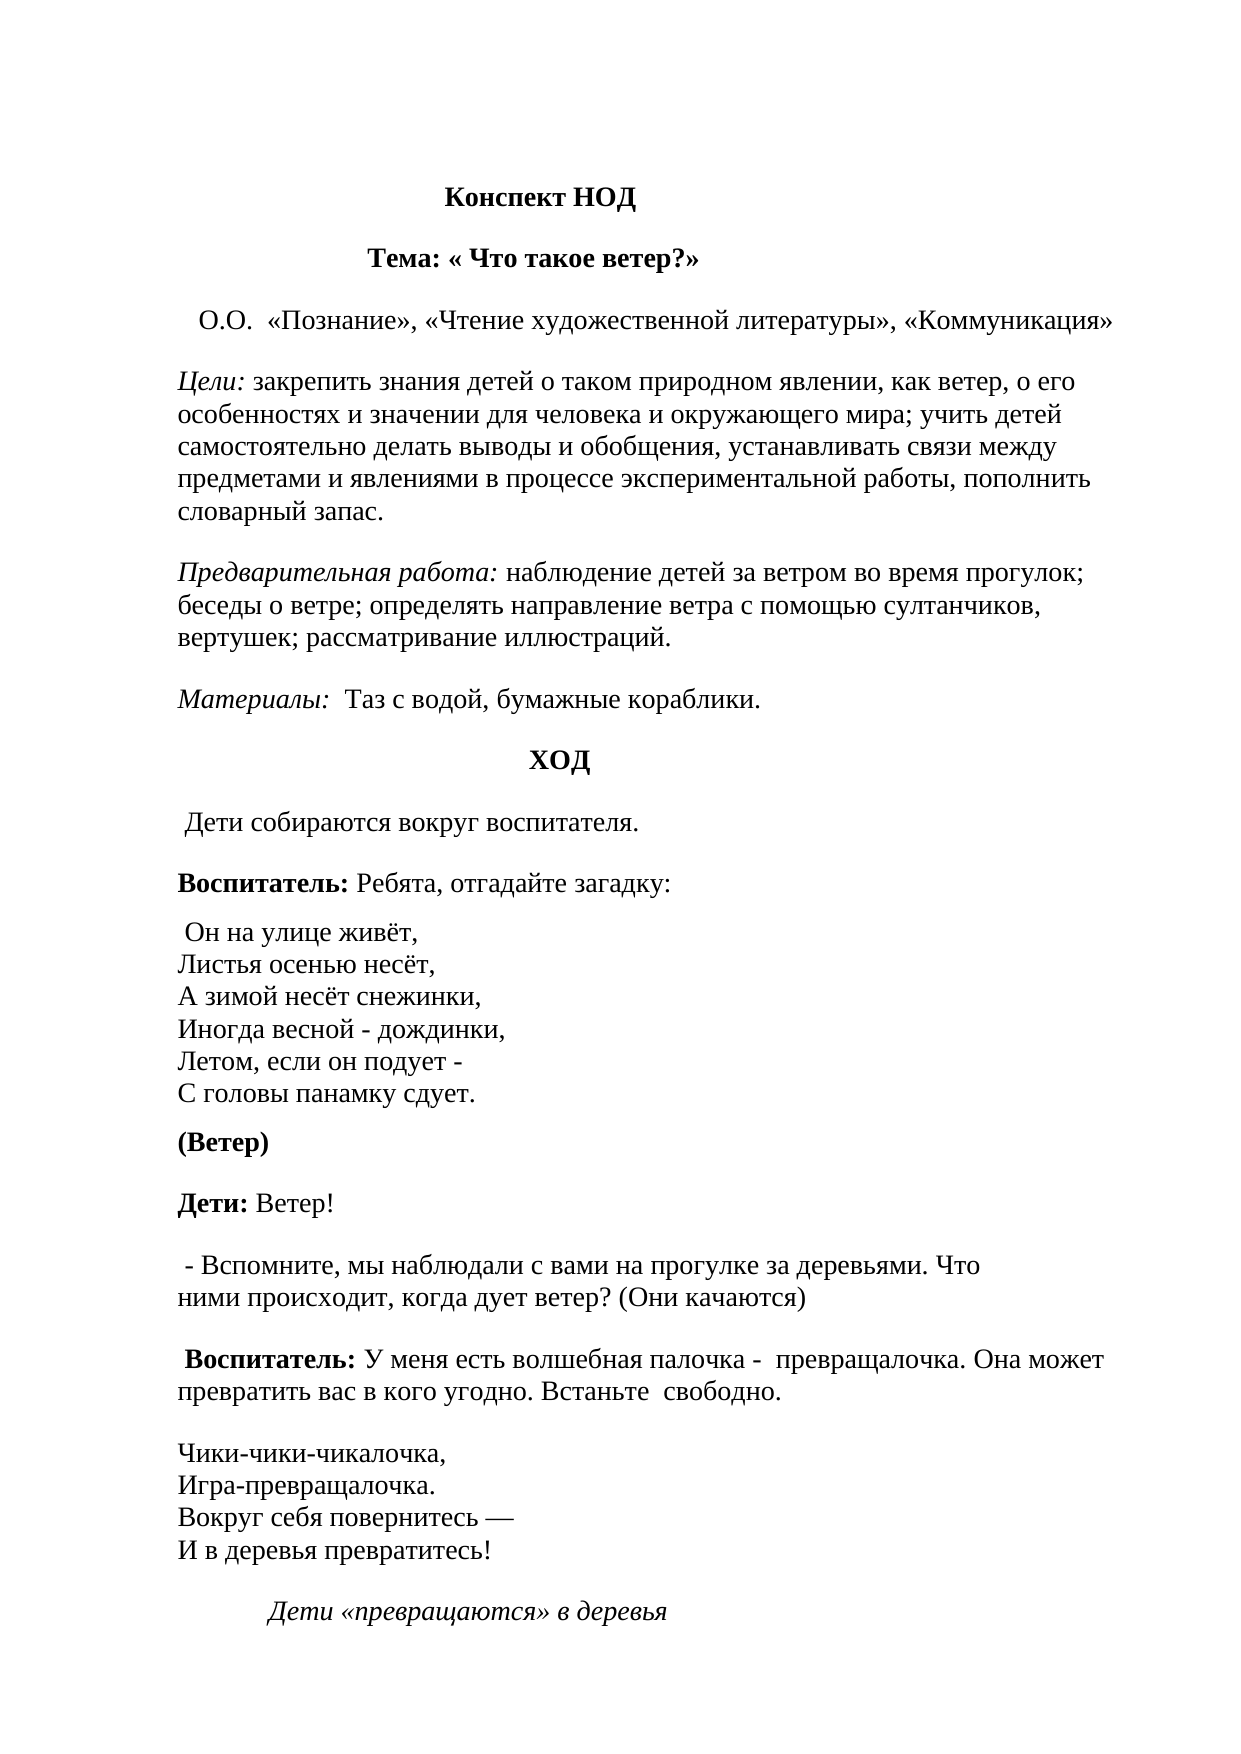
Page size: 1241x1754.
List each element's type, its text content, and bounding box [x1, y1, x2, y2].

text Дети «превращаются» в деревья [177, 1594, 1122, 1627]
text Чики-чики-чикалочка, Игра-превращалочка. Вокруг себя повернитесь — И в деревья превратитесь! [177, 1436, 1122, 1565]
text Воспитатель: У меня есть волшебная палочка - превращалочка. Она может превратить вас в кого угодно. Встаньте свободно. [177, 1342, 1122, 1406]
text Конспект НОД [177, 180, 1122, 212]
text Предварительная работа: наблюдение детей за ветром во время прогулок; беседы о ветре; определять направление ветра с помощью султанчиков, вертушек; рассматривание иллюстраций. [177, 556, 1122, 653]
text Материалы: Таз с водой, бумажные кораблики. [177, 682, 1122, 714]
text Тема: « Что такое ветер?» [177, 241, 1122, 274]
text ХОД [177, 743, 1122, 776]
text - Вспомните, мы наблюдали с вами на прогулке за деревьями. Что [177, 1248, 1122, 1280]
text Дети: Ветер! [177, 1186, 1122, 1218]
text Воспитатель: Ребята, отгадайте загадку: [177, 867, 1122, 899]
text (Ветер) [177, 1124, 1122, 1157]
text Цели: закрепить знания детей о таком природном явлении, как ветер, о его особенностях и значении для человека и окружающего мира; учить детей самостоятельно делать выводы и обобщения, устанавливать связи между предметами и явлениями в процессе экспериментальной работы, пополнить словарный запас. [177, 364, 1122, 526]
text Он на улице живёт, Листья осенью несёт, А зимой несёт снежинки, Иногда весной - дождинки, Летом, если он подует - С головы панамку сдует. [177, 914, 1122, 1109]
text ними происходит, когда дует ветер? (Они качаются) [177, 1280, 1122, 1312]
text Дети собираются вокруг воспитателя. [177, 805, 1122, 837]
text О.О. «Познание», «Чтение художественной литературы», «Коммуникация» [177, 303, 1122, 335]
